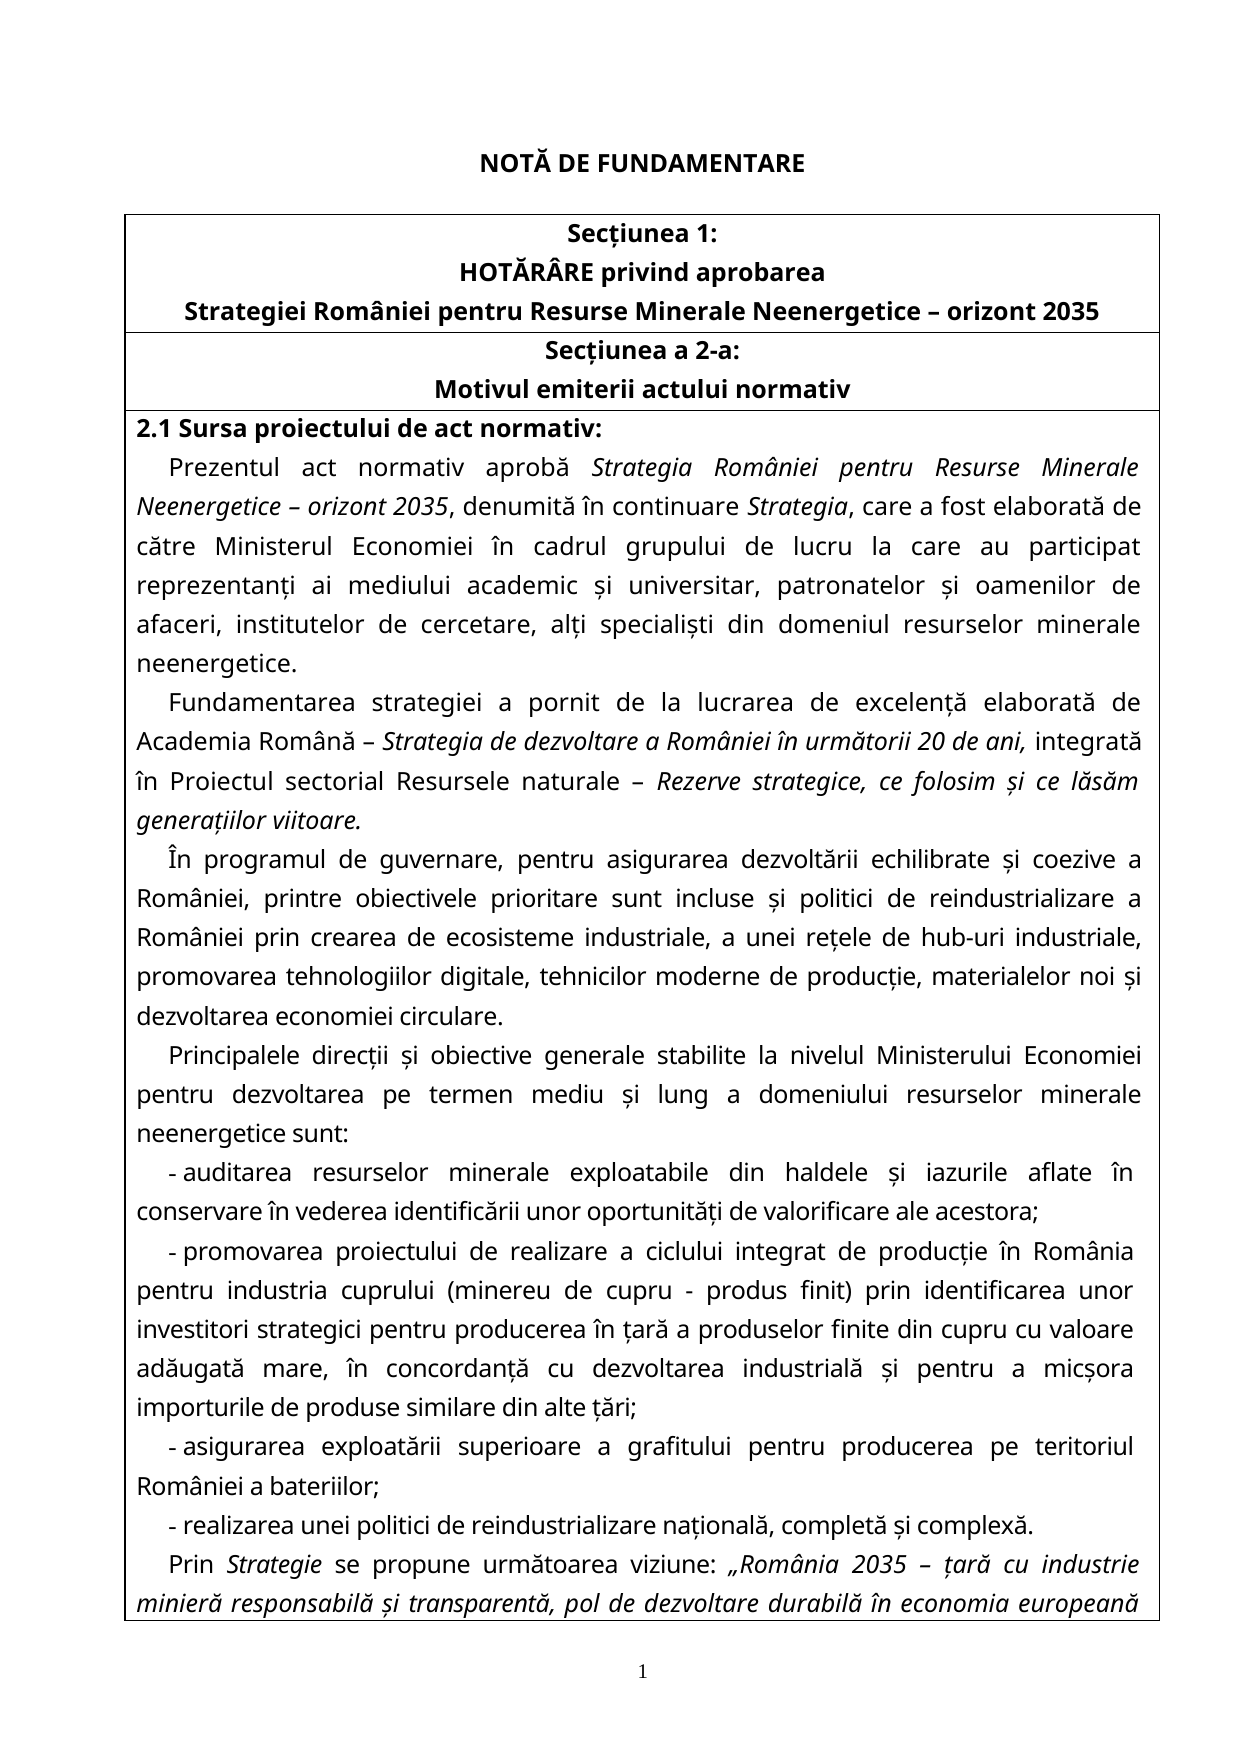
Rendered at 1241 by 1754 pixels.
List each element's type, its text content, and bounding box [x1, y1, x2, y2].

table_cell Secțiunea a 2-a: Motivul emiterii actului normativ [126, 333, 1159, 410]
text NOTĂ DE FUNDAMENTARE [118, 146, 1167, 180]
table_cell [126, 411, 1159, 1620]
table_header Secțiunea 1: HOTĂRÂRE privind aprobarea Strategiei României pentru Resurse Minerale Neenergetice – orizont 2035 [126, 215, 1159, 332]
